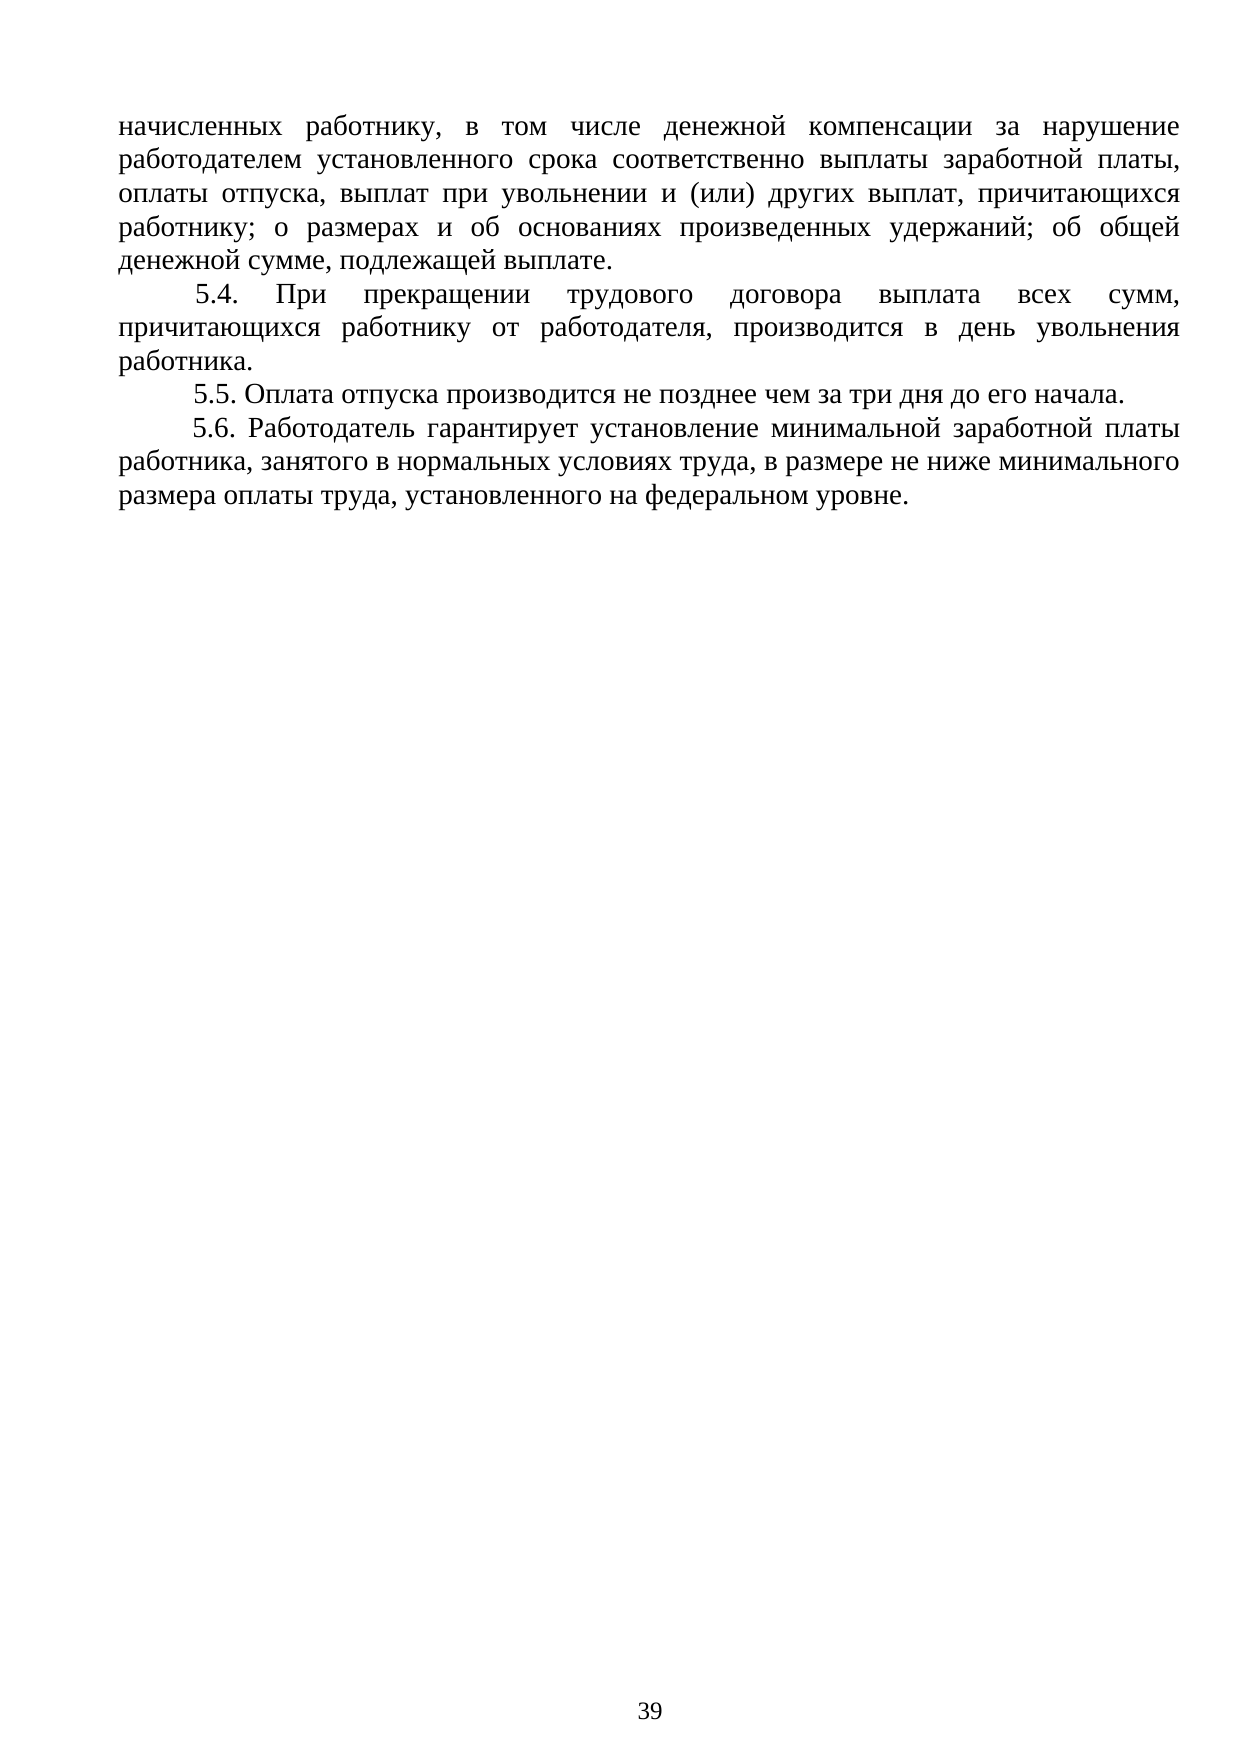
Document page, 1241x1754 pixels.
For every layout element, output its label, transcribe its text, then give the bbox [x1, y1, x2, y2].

text 5.4. При прекращении трудового договора выплата всех сумм, причитающихся работнику от работодателя, производится в день увольнения работника. [118, 276, 1181, 376]
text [118, 108, 1181, 276]
text 5.5. Оплата отпуска производится не позднее чем за три дня до его начала. [118, 376, 1181, 410]
text 5.6. Работодатель гарантирует установление минимальной заработной платы работника, занятого в нормальных условиях труда, в размере не ниже минимального размера оплаты труда, установленного на федеральном уровне. [118, 410, 1181, 511]
